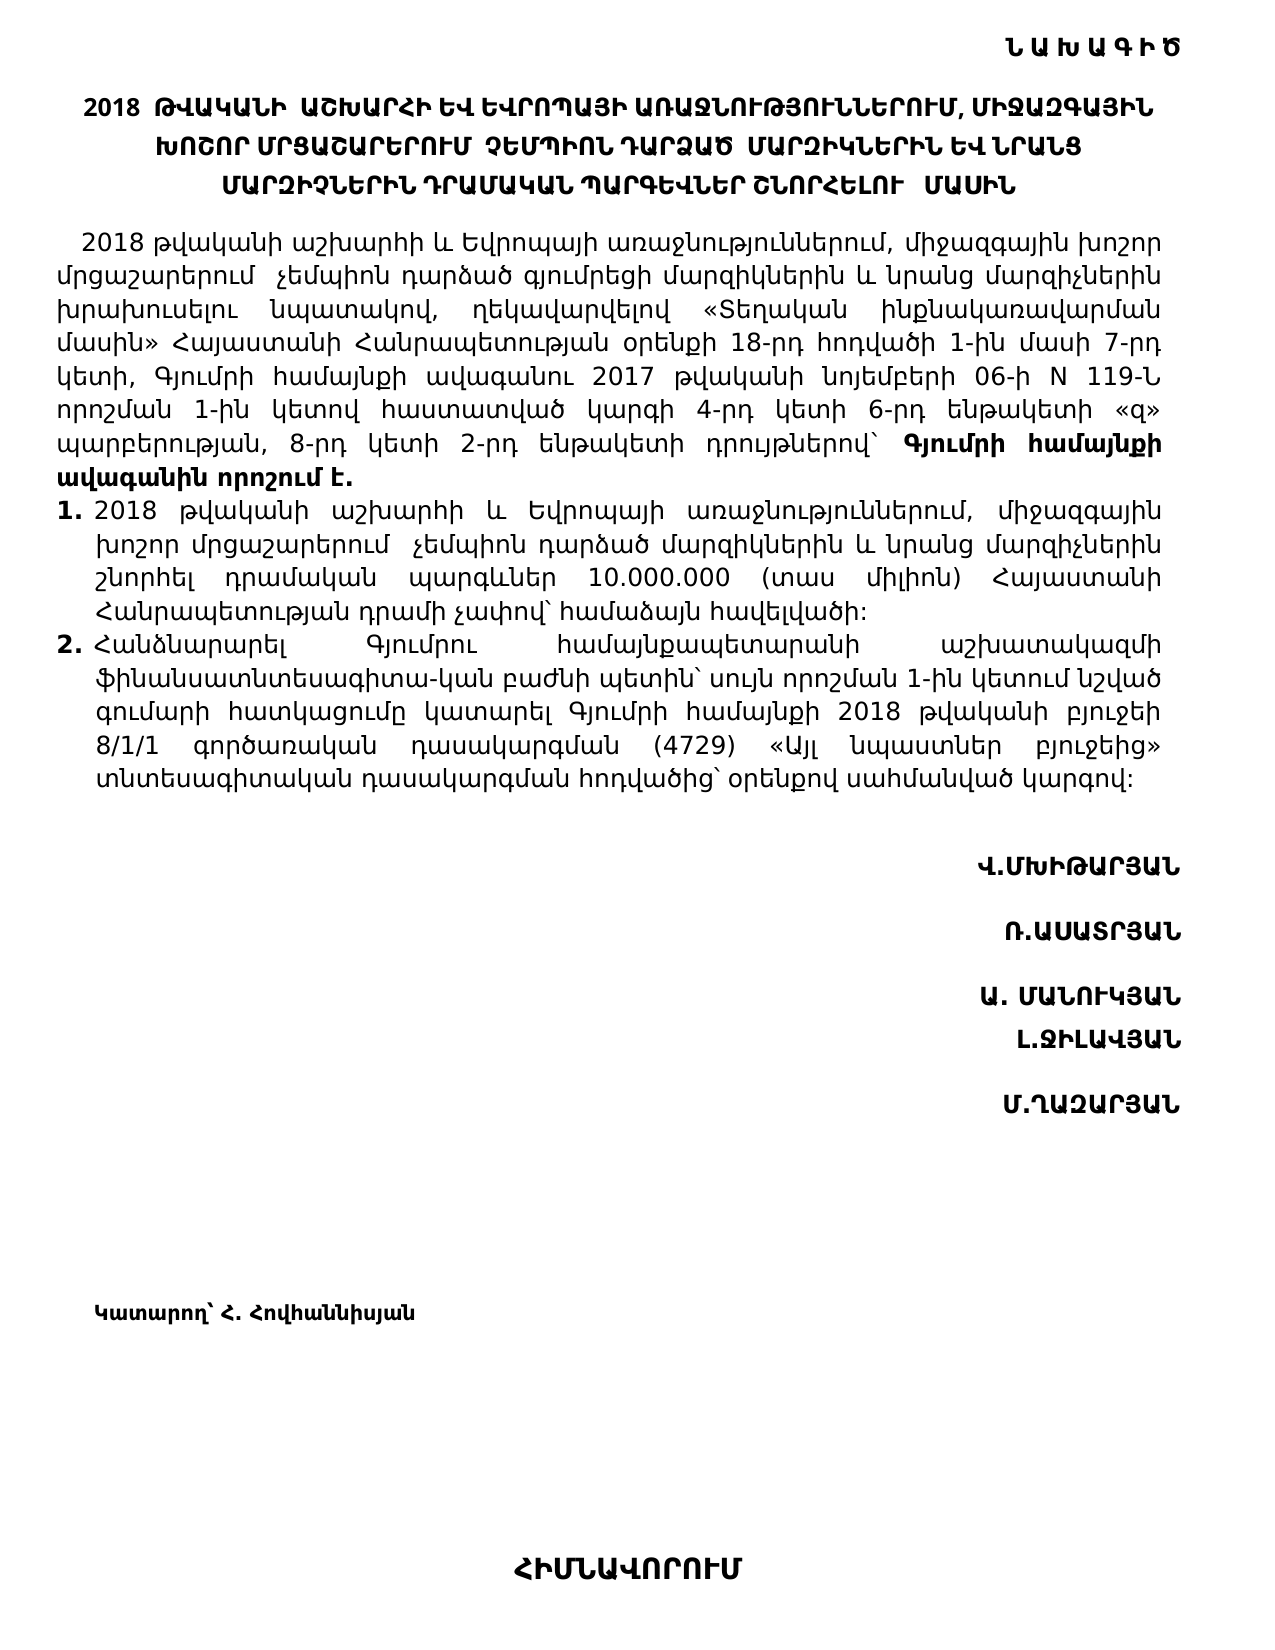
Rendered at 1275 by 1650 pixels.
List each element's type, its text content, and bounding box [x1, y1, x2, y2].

text Ն Ա Խ Ա Գ Ի Ծ [94, 29, 1181, 64]
text ՀԻՄՆԱՎՈՐՈՒՄ [75, 1552, 1181, 1586]
text 2018 թվականի աշխարհի և Եվրոպայի առաջնություններում, միջազգային խոշոր մրցաշարերում չեմպիոն դարձած գյումրեցի մարզիկներին և նրանց մարզիչներին խրախուսելու նպատակով, ղեկավարվելով «Տեղական ինքնակառավարման մասին» Հայաստանի Հանրապետության օրենքի 18-րդ հոդվածի 1-ին մասի 7-րդ կետի, Գյումրի համայնքի ավագանու 2017 թվականի նոյեմբերի 06-ի N 119-Ն որոշման 1-ին կետով հաստատված կարգի 4-րդ կետի 6-րդ ենթակետի «զ» պարբերության, 8-րդ կետի 2-րդ ենթակետի դրույթներով` Գյումրի համայնքի ավագանին որոշում է. [56, 228, 1162, 492]
text Մ.ՂԱԶԱՐՅԱՆ [94, 1090, 1181, 1119]
text Ռ.ԱՍԱՏՐՅԱՆ [94, 917, 1181, 946]
text Վ.ՄԽԻԹԱՐՅԱՆ [94, 852, 1181, 882]
list Հանձնարարել Գյումրու համայնքապետարանի աշխատակազմի ֆինանսատնտեսագիտա-կան բաժնի պետին՝ սույն որոշման 1-ին կետում նշված գումարի հատկացումը կատարել Գյումրի համայնքի 2018 թվականի բյուջեի 8/1/1 գործառական դասակարգման (4729) «Այլ նպաստներ բյուջեից» տնտեսագիտական դասակարգման հոդվածից՝ օրենքով սահմանված կարգով: [56, 630, 1162, 794]
text Կատարող՝ Հ. Հովհաննիսյան [94, 1301, 1181, 1325]
list 2018 թվականի աշխարհի և Եվրոպայի առաջնություններում, միջազգային խոշոր մրցաշարերում չեմպիոն դարձած մարզիկներին և նրանց մարզիչներին շնորհել դրամական պարգևներ 10.000.000 (տաս միլիոն) Հայաստանի Հանրապետության դրամի չափով՝ համաձայն հավելվածի: [56, 496, 1162, 626]
text 2018 ԹՎԱԿԱՆԻ ԱՇԽԱՐՀԻ ԵՎ ԵՎՐՈՊԱՅԻ ԱՌԱՋՆՈՒԹՅՈՒՆՆԵՐՈՒՄ, ՄԻՋԱԶԳԱՅԻՆ ԽՈՇՈՐ ՄՐՑԱՇԱՐԵՐՈՒՄ ՉԵՄՊԻՈՆ ԴԱՐՁԱԾ ՄԱՐԶԻԿՆԵՐԻՆ ԵՎ ՆՐԱՆՑ ՄԱՐԶԻՉՆԵՐԻՆ ԴՐԱՄԱԿԱՆ ՊԱՐԳԵՎՆԵՐ ՇՆՈՐՀԵԼՈՒ ՄԱՍԻՆ [56, 89, 1181, 202]
text Ա. ՄԱՆՈՒԿՅԱՆ Լ.ՋԻԼԱՎՅԱՆ [94, 982, 1181, 1054]
